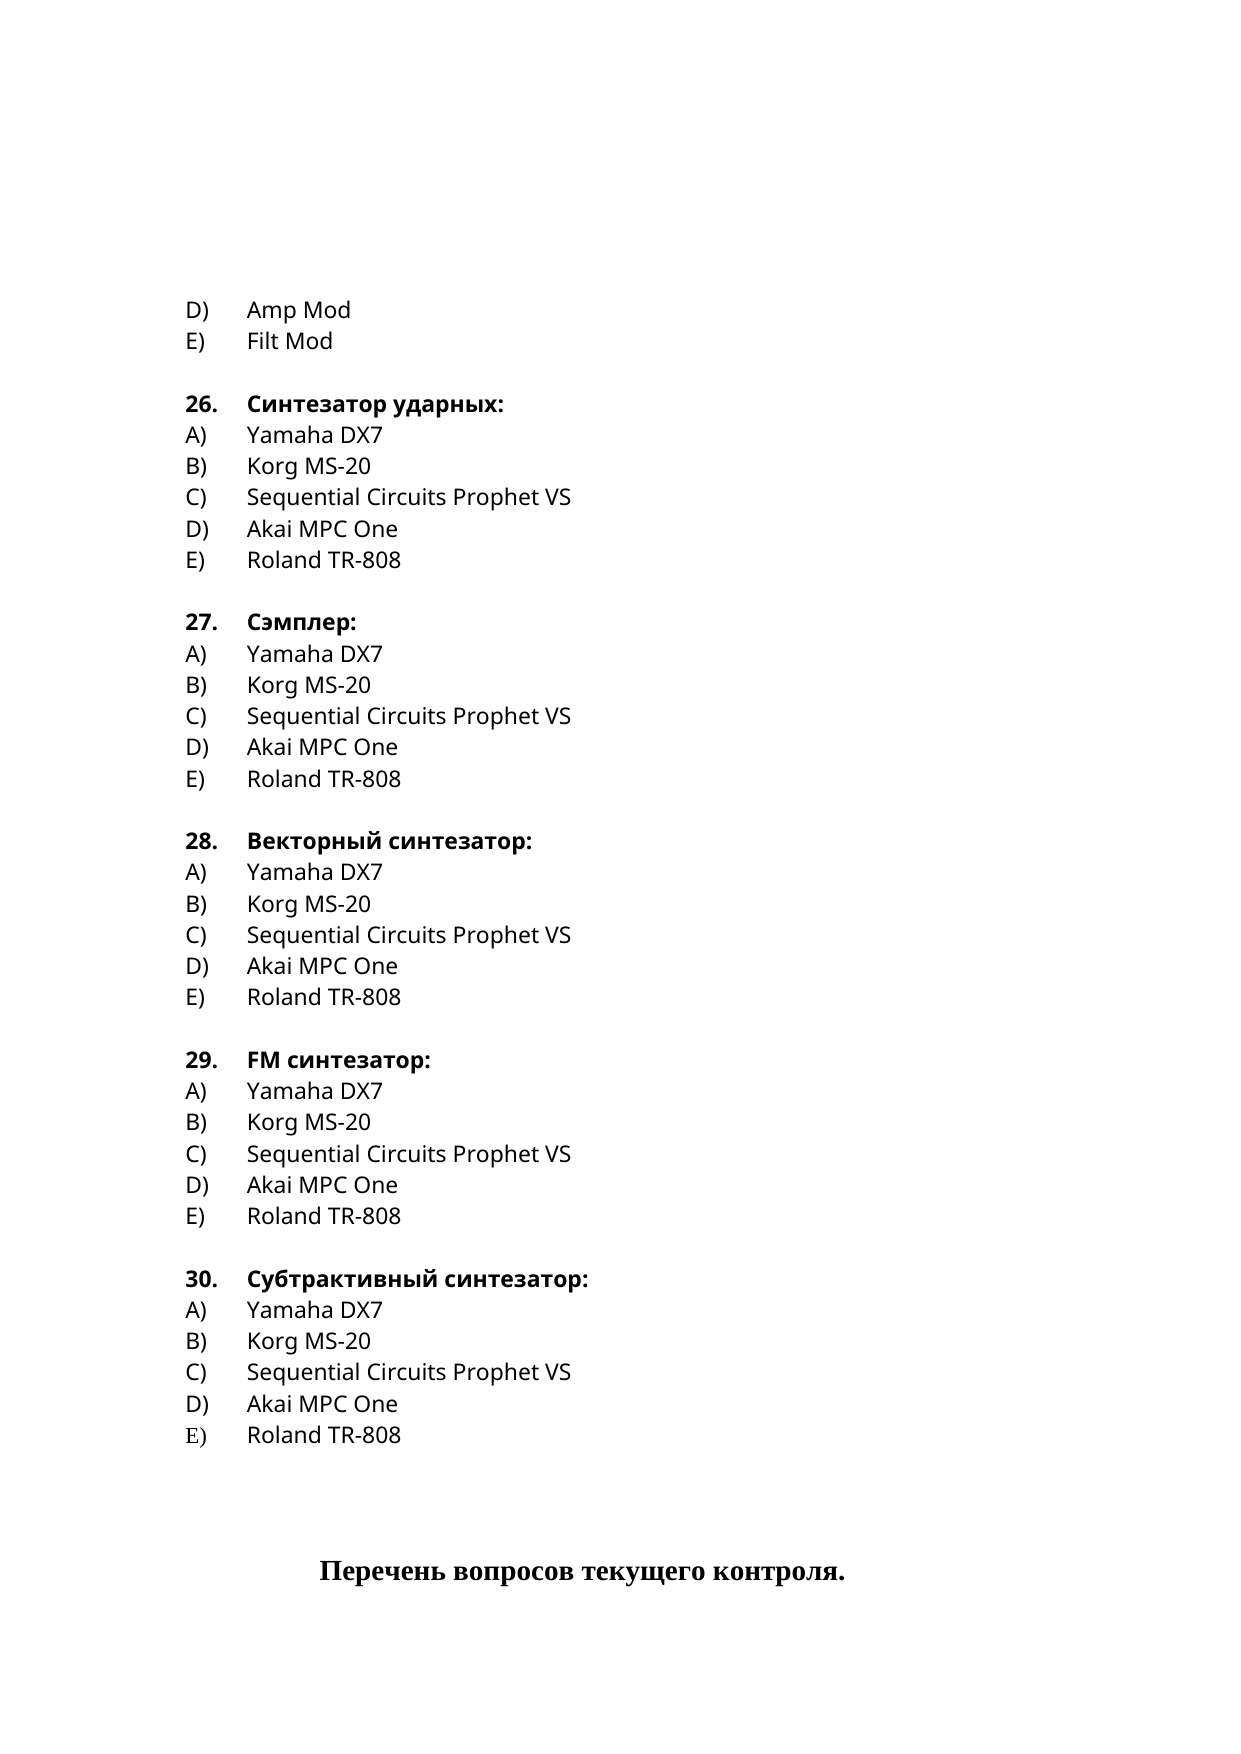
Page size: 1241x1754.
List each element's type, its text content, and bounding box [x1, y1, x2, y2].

list Akai MPC One [97, 512, 1100, 544]
list Korg MS-20 [97, 1106, 1100, 1137]
list Roland TR-808 [97, 544, 1100, 575]
list Синтезатор ударных: [97, 387, 1100, 419]
list Korg MS-20 [97, 450, 1100, 481]
list Yamaha DX7 [97, 419, 1100, 450]
list Sequential Circuits Prophet VS [97, 919, 1100, 950]
list Roland TR-808 [97, 762, 1100, 794]
list FM синтезатор: [97, 1044, 1100, 1075]
list Roland TR-808 [97, 1200, 1100, 1231]
text Перечень вопросов текущего контроля. [97, 1553, 980, 1587]
list Roland TR-808 [97, 1419, 1100, 1450]
list Korg MS-20 [97, 887, 1100, 919]
list Векторный синтезатор: [97, 825, 1100, 856]
list Sequential Circuits Prophet VS [97, 700, 1100, 731]
list Yamaha DX7 [97, 637, 1100, 669]
list Filt Mod [97, 325, 1100, 356]
list Roland TR-808 [97, 981, 1100, 1012]
list Сэмплер: [97, 606, 1100, 637]
list Yamaha DX7 [97, 856, 1100, 887]
list Korg MS-20 [97, 669, 1100, 700]
list Sequential Circuits Prophet VS [97, 481, 1100, 512]
list Akai MPC One [97, 1169, 1100, 1200]
list Korg MS-20 [97, 1325, 1100, 1356]
list Sequential Circuits Prophet VS [97, 1137, 1100, 1169]
list Akai MPC One [97, 1387, 1100, 1419]
list Yamaha DX7 [97, 1294, 1100, 1325]
list Amp Mod [97, 294, 1100, 325]
list Sequential Circuits Prophet VS [97, 1356, 1100, 1387]
list Yamaha DX7 [97, 1075, 1100, 1106]
list Akai MPC One [97, 950, 1100, 981]
list Субтрактивный синтезатор: [97, 1262, 1100, 1294]
list Akai MPC One [97, 731, 1100, 762]
